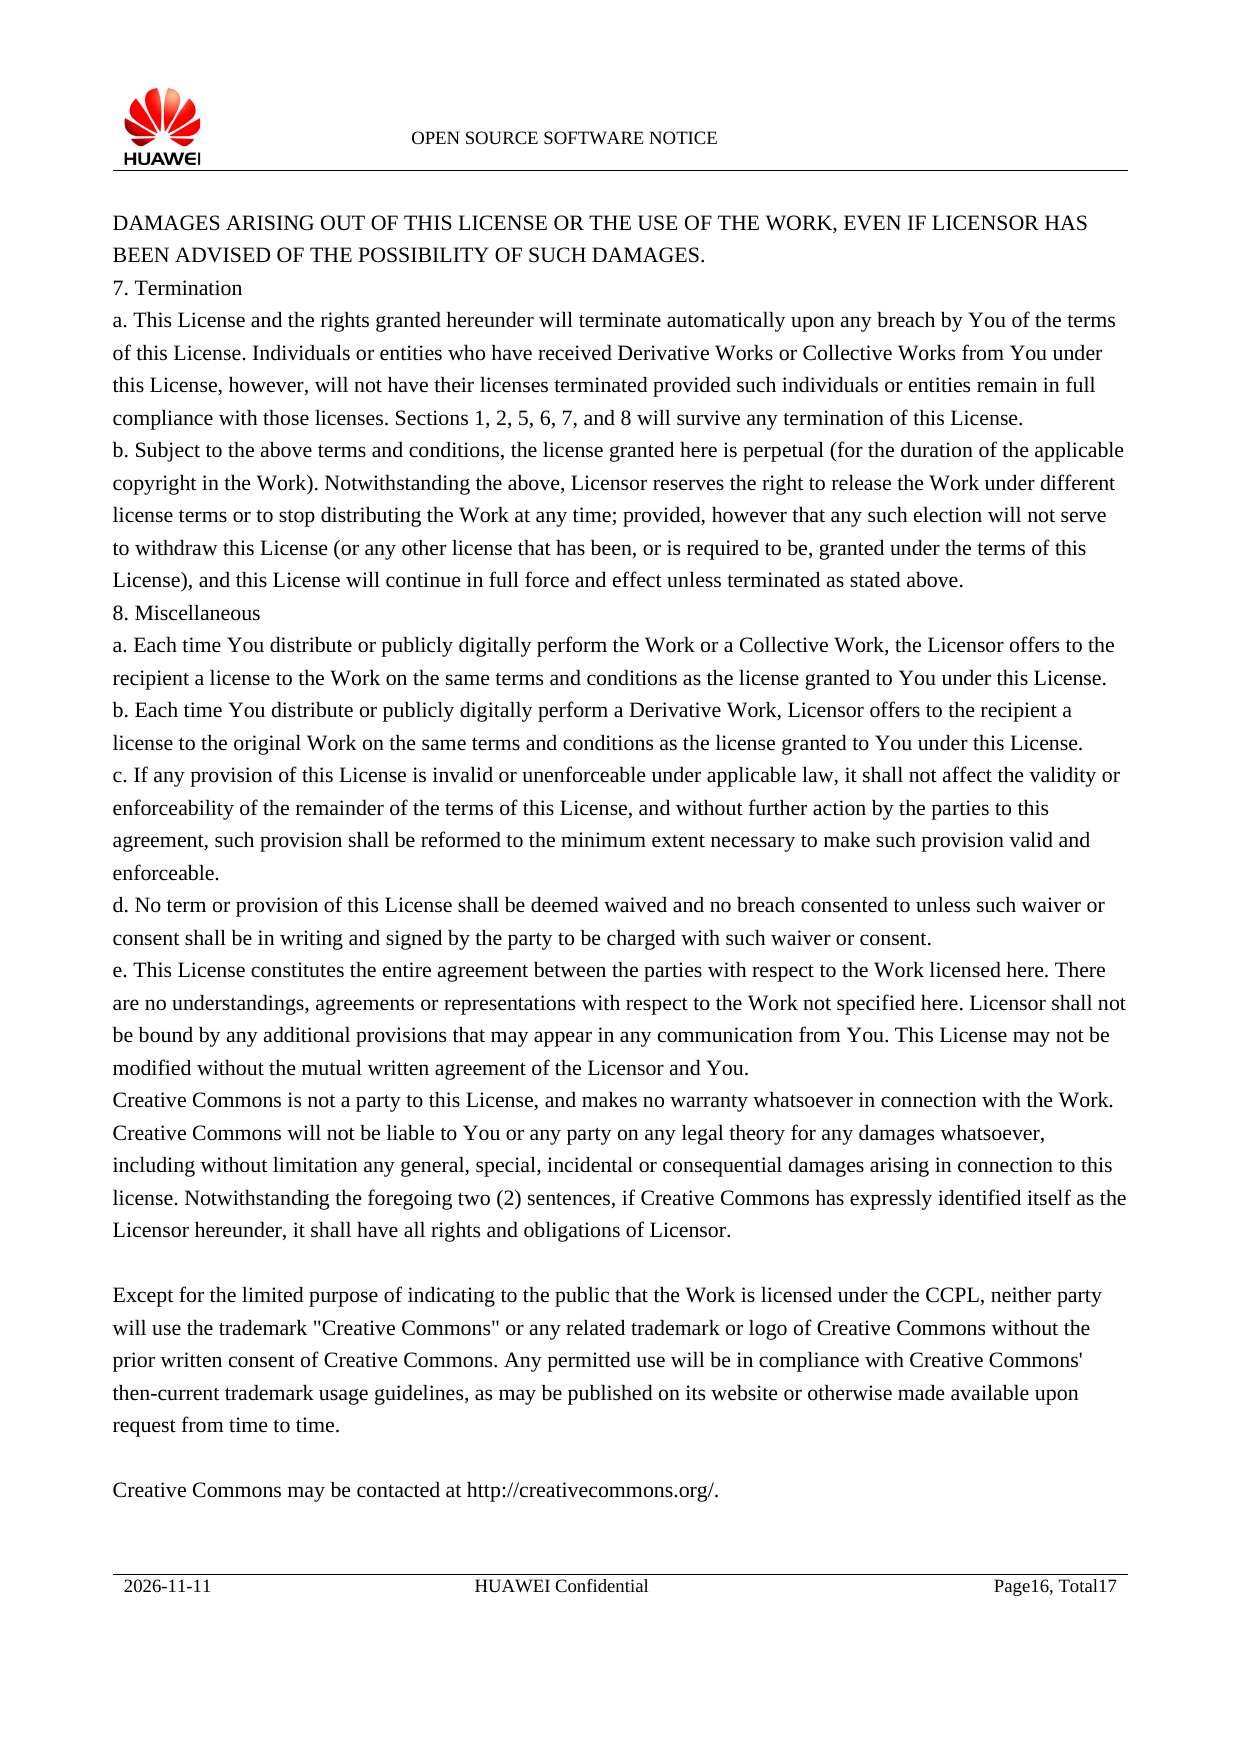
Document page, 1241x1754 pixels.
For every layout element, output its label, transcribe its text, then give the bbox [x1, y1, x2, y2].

picture [124, 88, 201, 165]
